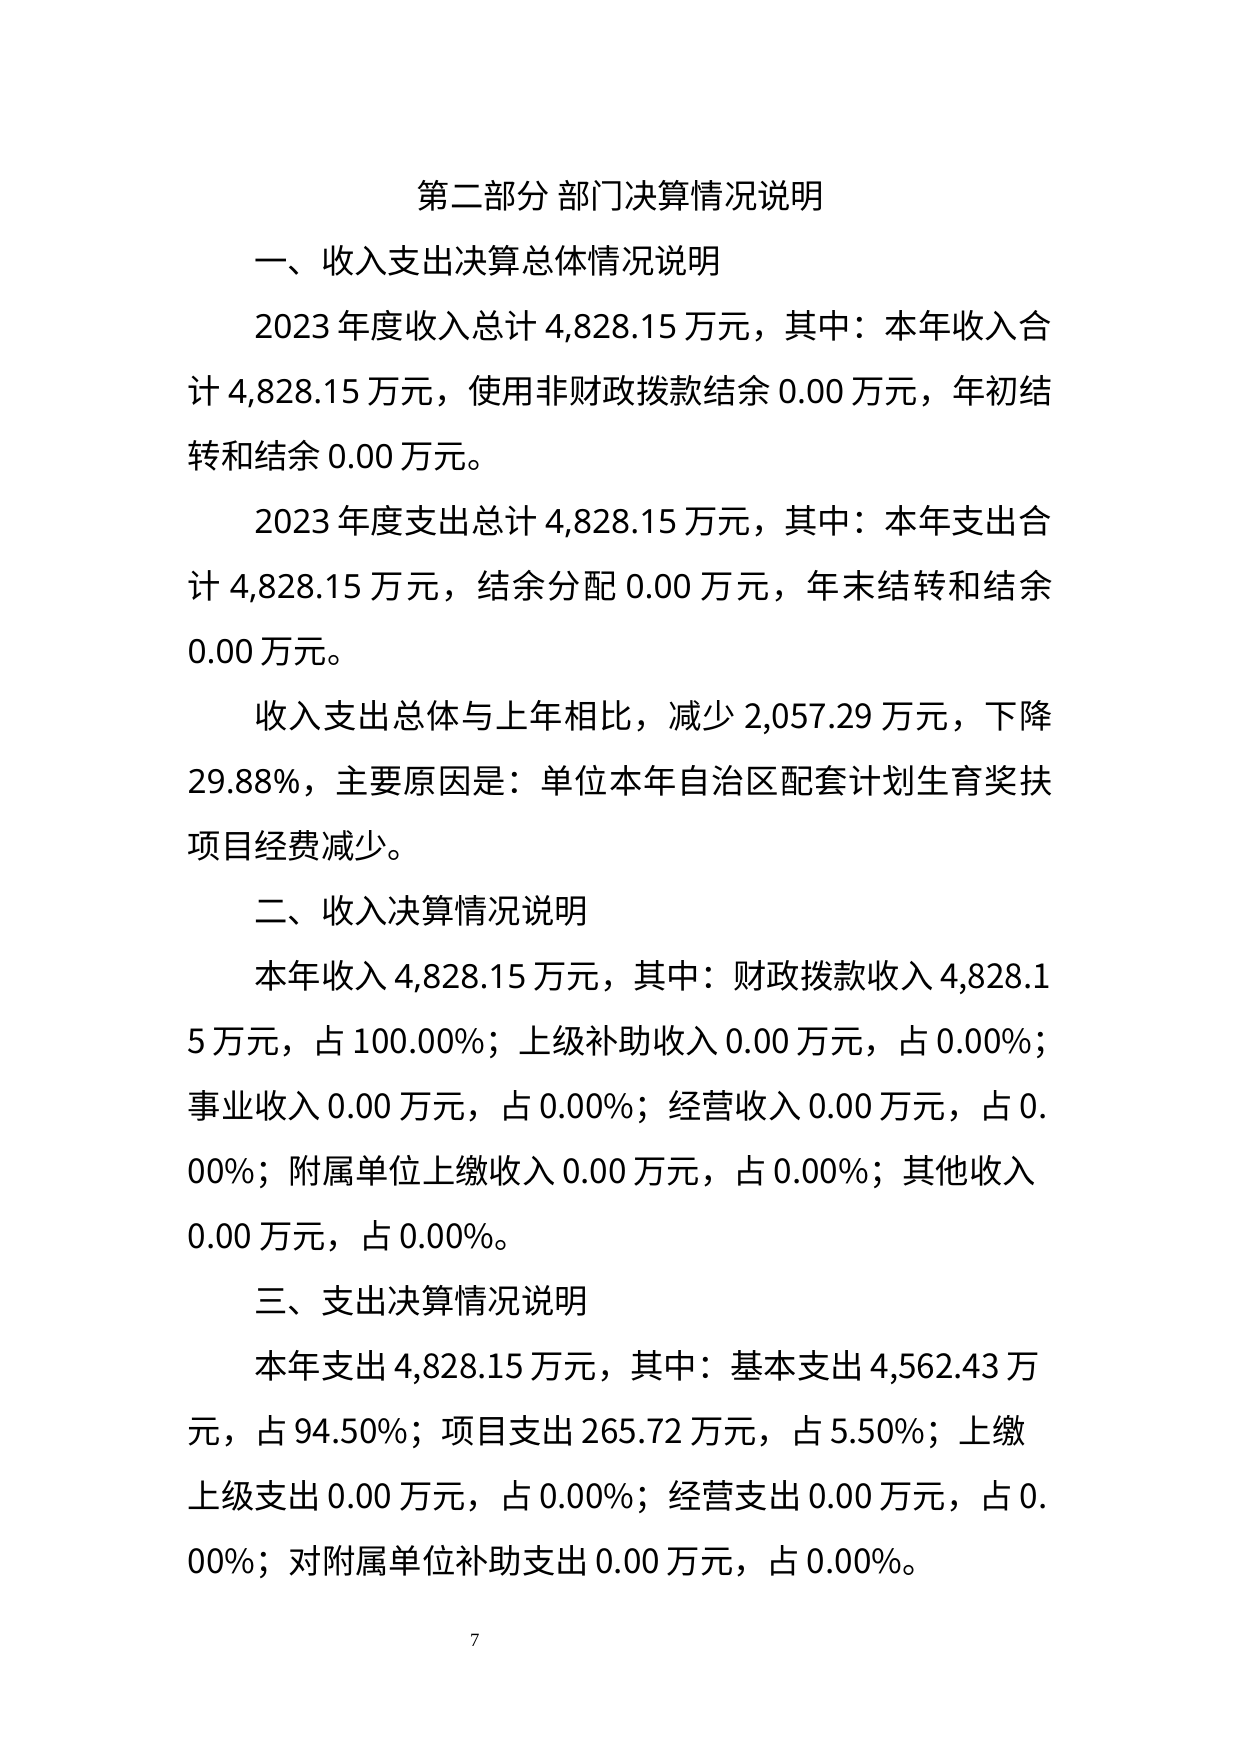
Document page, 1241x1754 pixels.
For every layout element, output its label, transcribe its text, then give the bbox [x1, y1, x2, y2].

text 一、收入支出决算总体情况说明 [187, 227, 1053, 292]
text 本年收入4,828.15万元，其中：财政拨款收入4,828.15万元，占100.00%；上级补助收入0.00万元，占0.00%；事业收入0.00万元，占0.00%；经营收入0.00万元，占0.00%；附属单位上缴收入0.00万元，占0.00%；其他收入0.00万元，占0.00%。 [187, 942, 1053, 1267]
text 第二部分 部门决算情况说明 [187, 162, 1053, 227]
text 2023年度收入总计4,828.15万元，其中：本年收入合计4,828.15万元，使用非财政拨款结余0.00万元，年初结转和结余0.00万元。 [187, 292, 1053, 487]
text 三、支出决算情况说明 [187, 1267, 1053, 1332]
text 本年支出4,828.15万元，其中：基本支出4,562.43万元，占94.50%；项目支出265.72万元，占5.50%；上缴上级支出0.00万元，占0.00%；经营支出0.00万元，占0.00%；对附属单位补助支出0.00万元，占0.00%。 [187, 1332, 1053, 1592]
text 收入支出总体与上年相比，减少2,057.29万元，下降29.88%，主要原因是：单位本年自治区配套计划生育奖扶项目经费减少。 [187, 682, 1053, 877]
text 二、收入决算情况说明 [187, 877, 1053, 942]
text 2023年度支出总计4,828.15万元，其中：本年支出合计4,828.15万元，结余分配0.00万元，年末结转和结余0.00万元。 [187, 487, 1053, 682]
